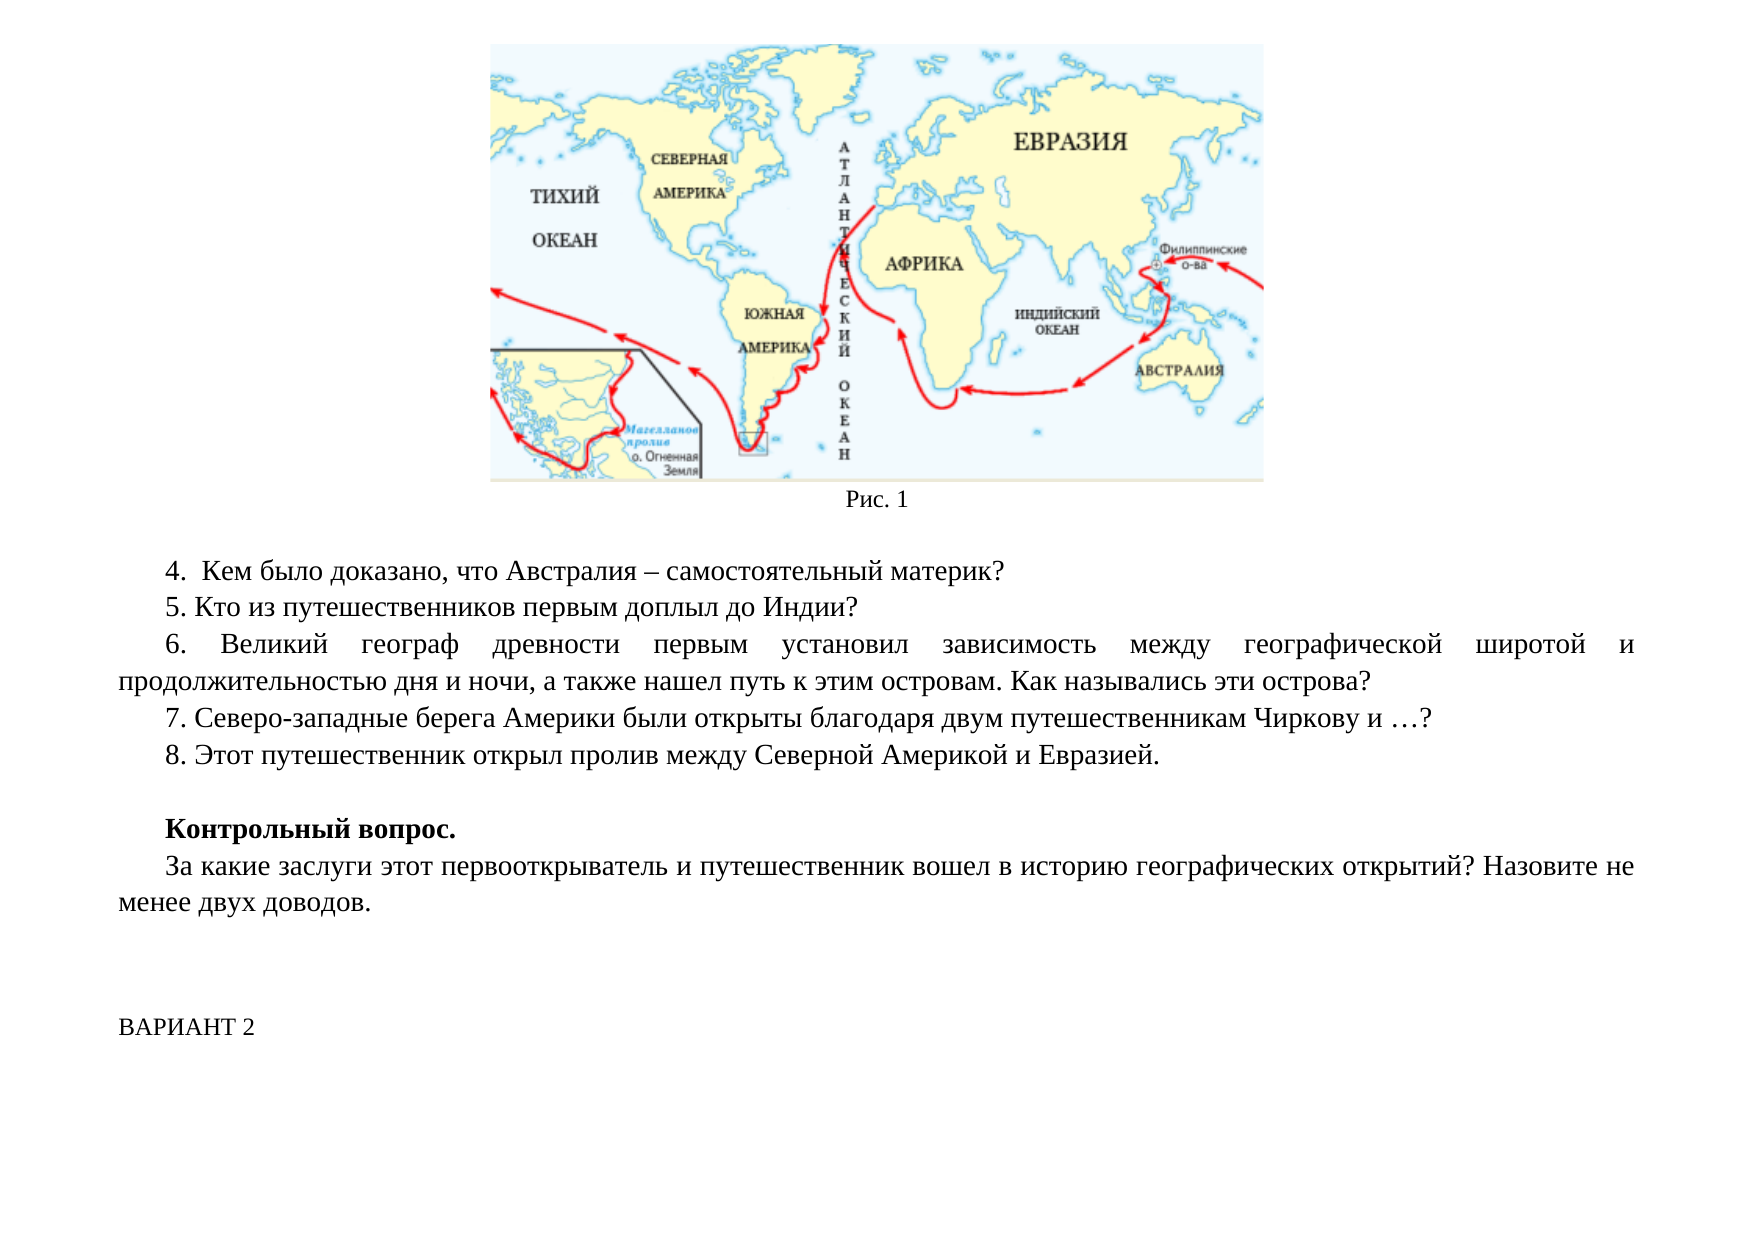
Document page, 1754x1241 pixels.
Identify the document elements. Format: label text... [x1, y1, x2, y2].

text 4. Кем было доказано, что Австралия – самостоятельный материк? [118, 553, 1636, 586]
text 5. Кто из путешественников первым доплыл до Индии? [118, 589, 1636, 623]
text За какие заслуги этот первооткрыватель и путешественник вошел в историю географических открытий? Назовите не менее двух доводов. [118, 848, 1636, 918]
picture [490, 44, 1264, 482]
text 8. Этот путешественник открыл пролив между Северной Америкой и Евразией. [118, 737, 1636, 771]
text 6. Великий географ древности первым установил зависимость между географической широтой и продолжительностью дня и ночи, а также нашел путь к этим островам. Как назывались эти острова? [118, 626, 1636, 697]
text 7. Северо-западные берега Америки были открыты благодаря двум путешественникам Чиркову и …? [118, 700, 1636, 734]
text Контрольный вопрос. [118, 811, 1636, 844]
text ВАРИАНТ 2 [118, 1012, 1636, 1041]
text Рис. 1 [118, 484, 1636, 513]
